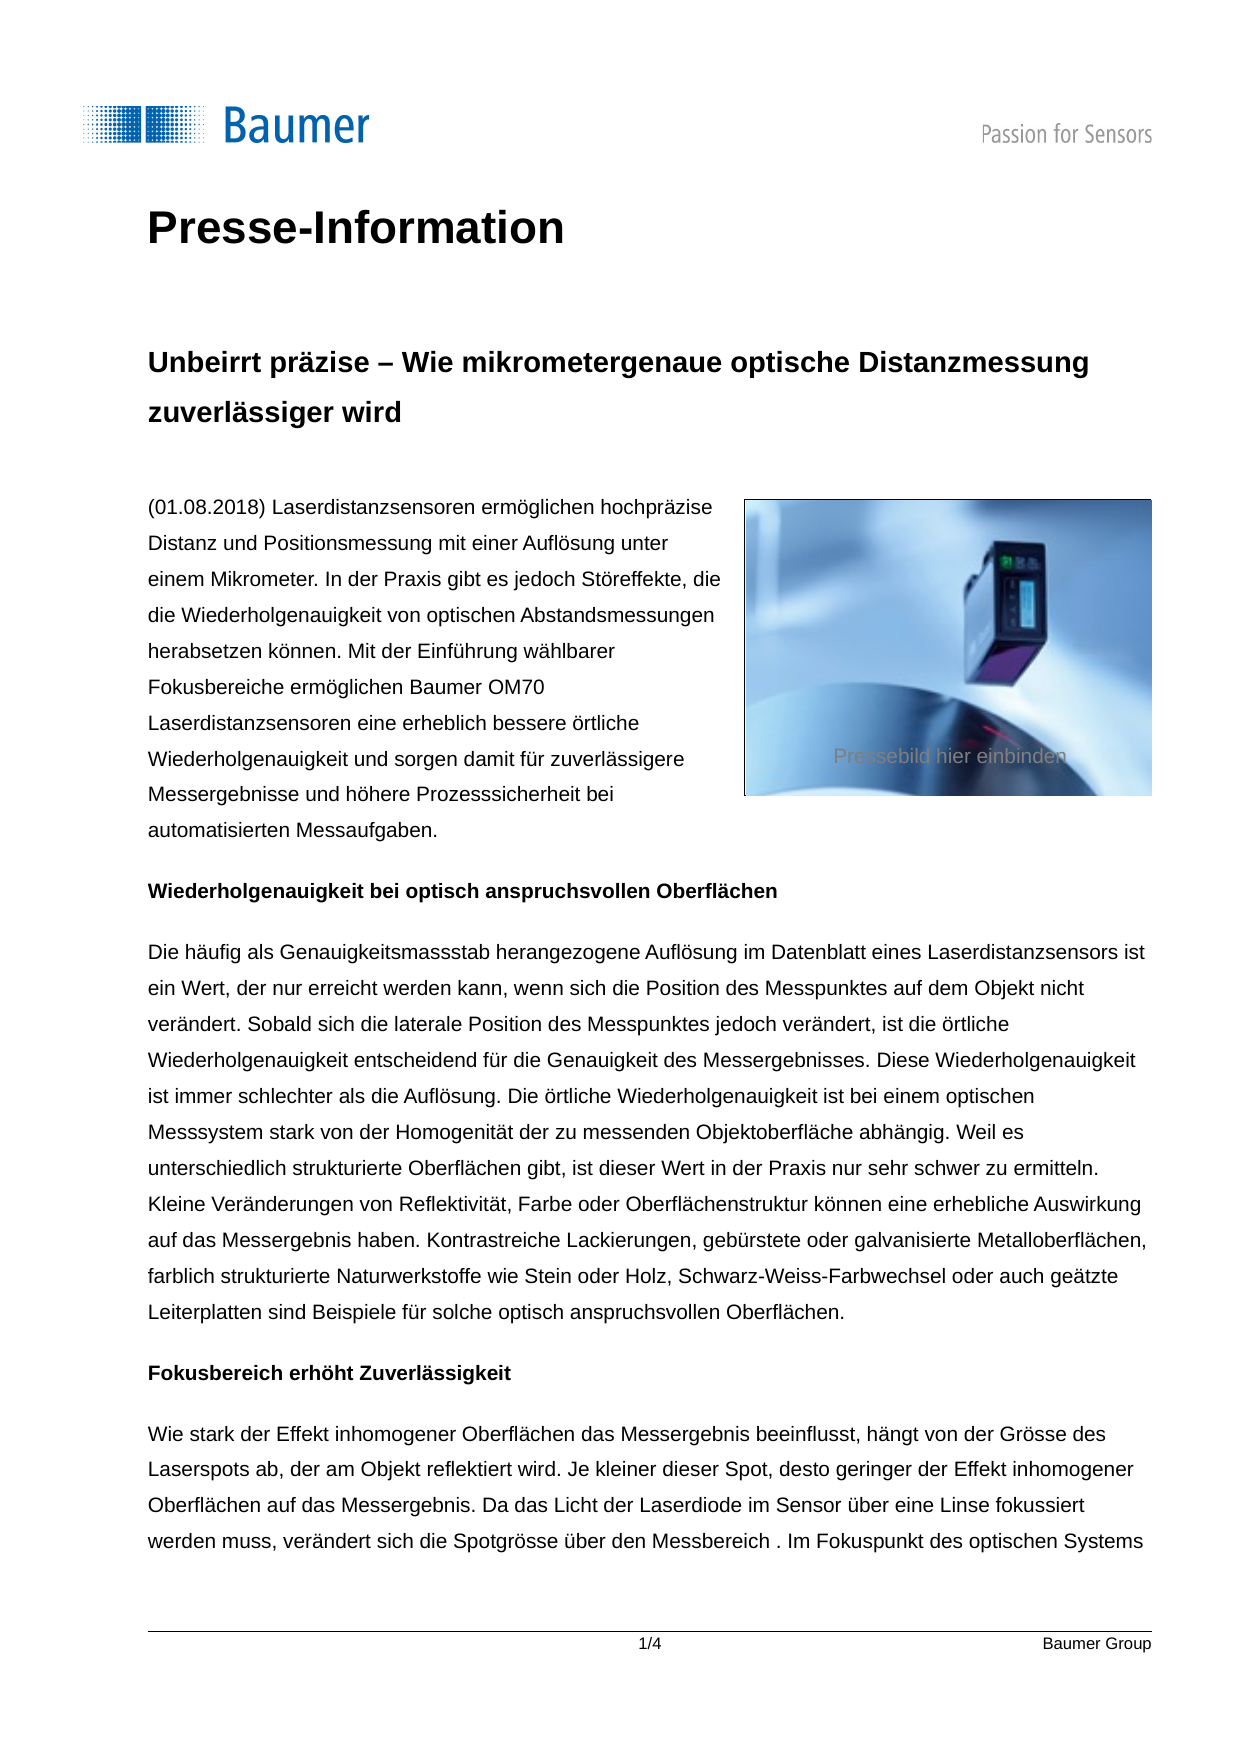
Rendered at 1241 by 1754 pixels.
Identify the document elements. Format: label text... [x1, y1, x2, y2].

picture [982, 123, 1152, 143]
text Unbeirrt präzise – Wie mikrometergenaue optische Distanzmessung zuverlässiger wird [148, 345, 1152, 429]
text Die häufig als Genauigkeitsmassstab herangezogene Auflösung im Datenblatt eines Laserdistanzsensors ist ein Wert, der nur erreicht werden kann, wenn sich die Position des Messpunktes auf dem Objekt nicht verändert. Sobald sich die laterale Position des Messpunktes jedoch verändert, ist die örtliche Wiederholgenauigkeit entscheidend für die Genauigkeit des Messergebnisses. Diese Wiederholgenauigkeit ist immer schlechter als die Auflösung. Die örtliche Wiederholgenauigkeit ist bei einem optischen Messsystem stark von der Homogenität der zu messenden Objektoberfläche abhängig. Weil es unterschiedlich strukturierte Oberflächen gibt, ist dieser Wert in der Praxis nur sehr schwer zu ermitteln. Kleine Veränderungen von Reflektivität, Farbe oder Oberflächenstruktur können eine erhebliche Auswirkung auf das Messergebnis haben. Kontrastreiche Lackierungen, gebürstete oder galvanisierte Metalloberflächen, farblich strukturierte Naturwerkstoffe wie Stein oder Holz, Schwarz-Weiss-Farbwechsel oder auch geätzte Leiterplatten sind Beispiele für solche optisch anspruchsvollen Oberflächen. [148, 940, 1152, 1323]
picture [83, 106, 370, 143]
picture [745, 500, 1152, 796]
text Fokusbereich erhöht Zuverlässigkeit [148, 1360, 1152, 1384]
subtitle Presse-Information [148, 201, 1152, 253]
text Wiederholgenauigkeit bei optisch anspruchsvollen Oberflächen [148, 879, 1152, 903]
